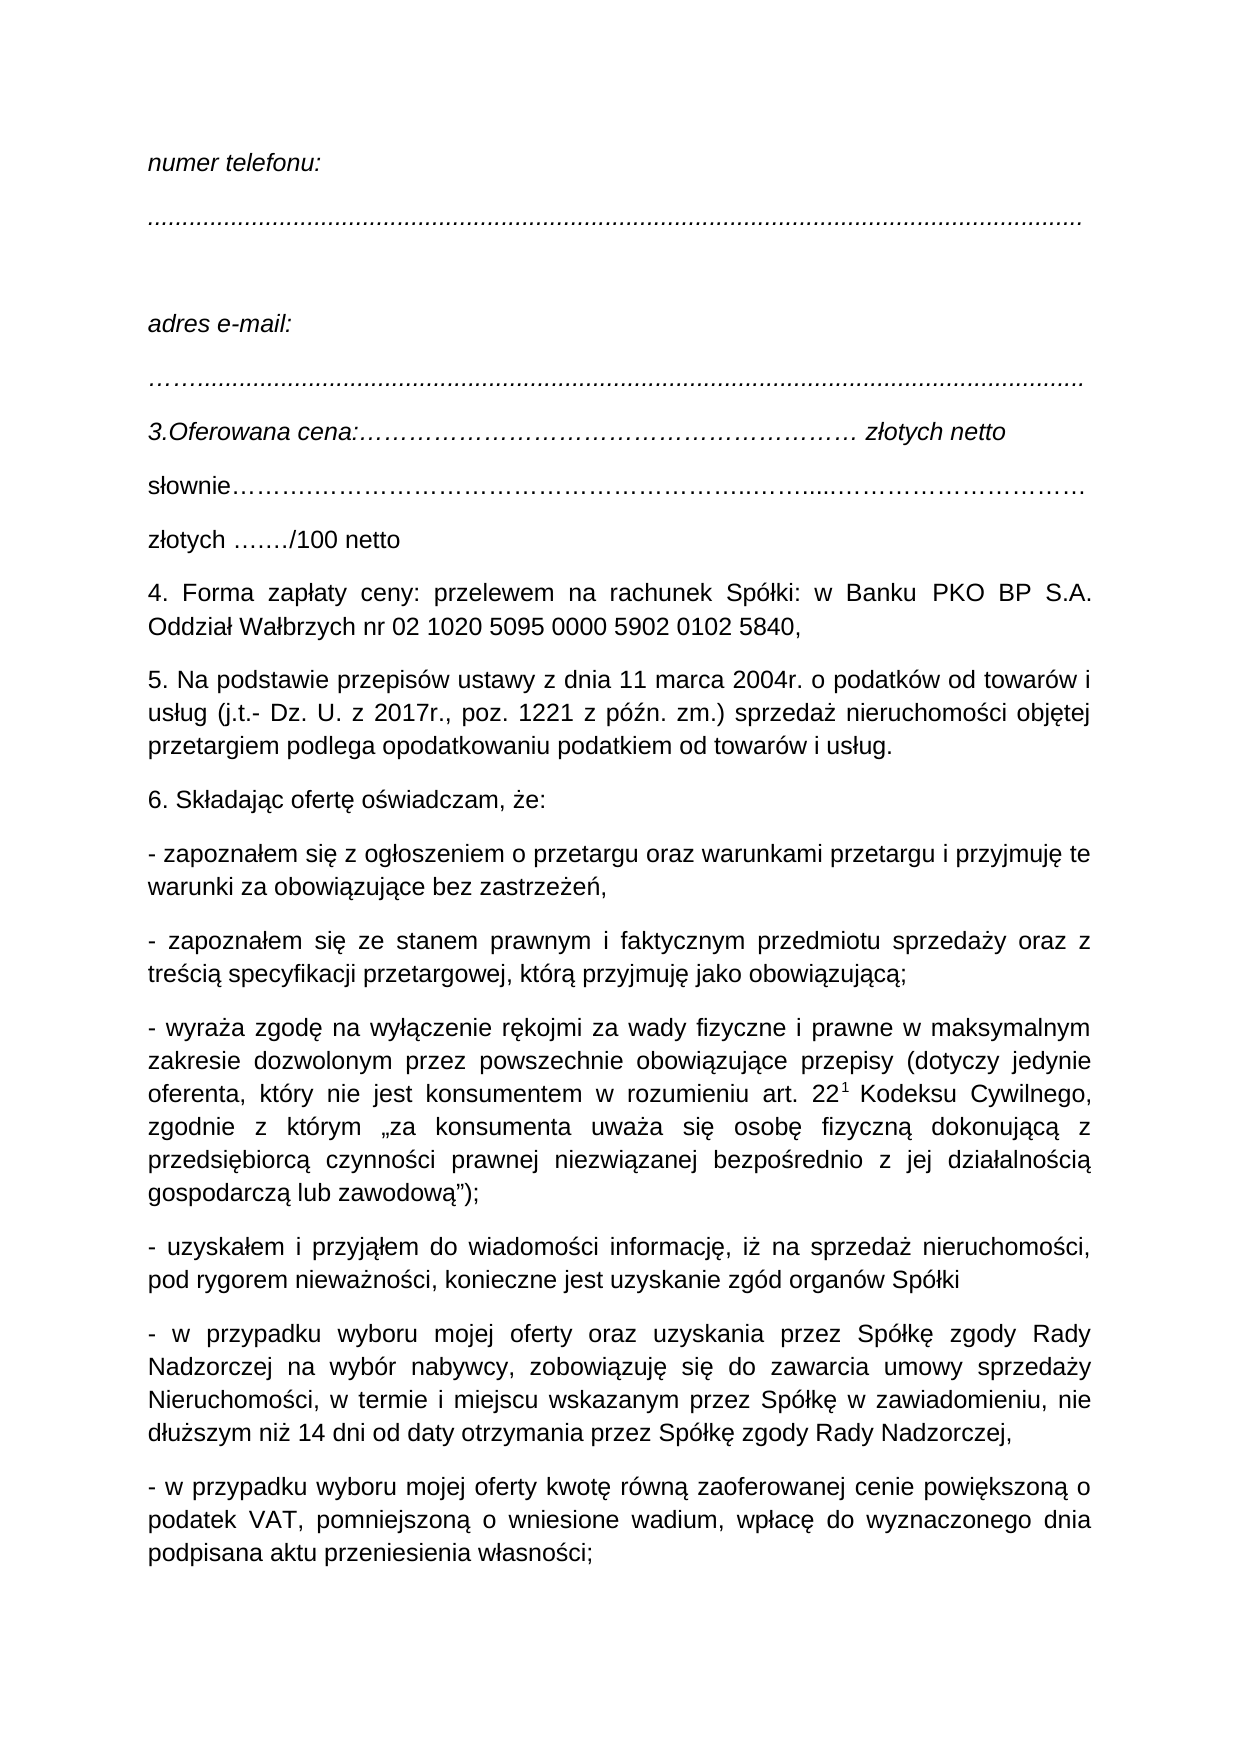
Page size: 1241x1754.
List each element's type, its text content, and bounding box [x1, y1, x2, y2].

text - uzyskałem i przyjąłem do wiadomości informację, iż na sprzedaż nieruchomości, pod rygorem nieważności, konieczne jest uzyskanie zgód organów Spółki [148, 1232, 1093, 1293]
text ....................................................................................................................................... [148, 201, 1093, 230]
text 4. Forma zapłaty ceny: przelewem na rachunek Spółki: w Banku PKO BP S.A. Oddział Wałbrzych nr 02 1020 5095 0000 5902 0102 5840, [148, 578, 1093, 640]
text - wyraża zgodę na wyłączenie rękojmi za wady fizyczne i prawne w maksymalnym zakresie dozwolonym przez powszechnie obowiązujące przepisy (dotyczy jedynie oferenta, który nie jest konsumentem w rozumieniu art. 221 Kodeksu Cywilnego, zgodnie z którym „za konsumenta uważa się osobę fizyczną dokonującą z przedsiębiorcą czynności prawnej niezwiązanej bezpośrednio z jej działalnością gospodarczą lub zawodową”); [148, 1013, 1093, 1207]
text - zapoznałem się ze stanem prawnym i faktycznym przedmiotu sprzedaży oraz z treścią specyfikacji przetargowej, którą przyjmuję jako obowiązującą; [148, 926, 1093, 988]
text - zapoznałem się z ogłoszeniem o przetargu oraz warunkami przetargu i przyjmuję te warunki za obowiązujące bez zastrzeżeń, [148, 839, 1093, 901]
text ……................................................................................................................................ [148, 363, 1093, 392]
text słownie……….……………………………………………..…….....………………………… [148, 471, 1093, 499]
text - w przypadku wyboru mojej oferty oraz uzyskania przez Spółkę zgody Rady Nadzorczej na wybór nabywcy, zobowiązuję się do zawarcia umowy sprzedaży Nieruchomości, w termie i miejscu wskazanym przez Spółkę w zawiadomieniu, nie dłuższym niż 14 dni od daty otrzymania przez Spółkę zgody Rady Nadzorczej, [148, 1319, 1093, 1446]
text 5. Na podstawie przepisów ustawy z dnia 11 marca 2004r. o podatków od towarów i usług (j.t.- Dz. U. z 2017r., poz. 1221 z późn. zm.) sprzedaż nieruchomości objętej przetargiem podlega opodatkowaniu podatkiem od towarów i usług. [148, 665, 1093, 760]
text - w przypadku wyboru mojej oferty kwotę równą zaoferowanej cenie powiększoną o podatek VAT, pomniejszoną o wniesione wadium, wpłacę do wyznaczonego dnia podpisana aktu przeniesienia własności; [148, 1472, 1093, 1566]
text adres e-mail: [148, 309, 1093, 338]
text złotych ….…/100 netto [148, 524, 1093, 553]
text numer telefonu: [148, 148, 1093, 176]
text 6. Składając ofertę oświadczam, że: [148, 785, 1093, 814]
text 3.Oferowana cena:…………………………………………………… złotych netto [148, 417, 1093, 446]
